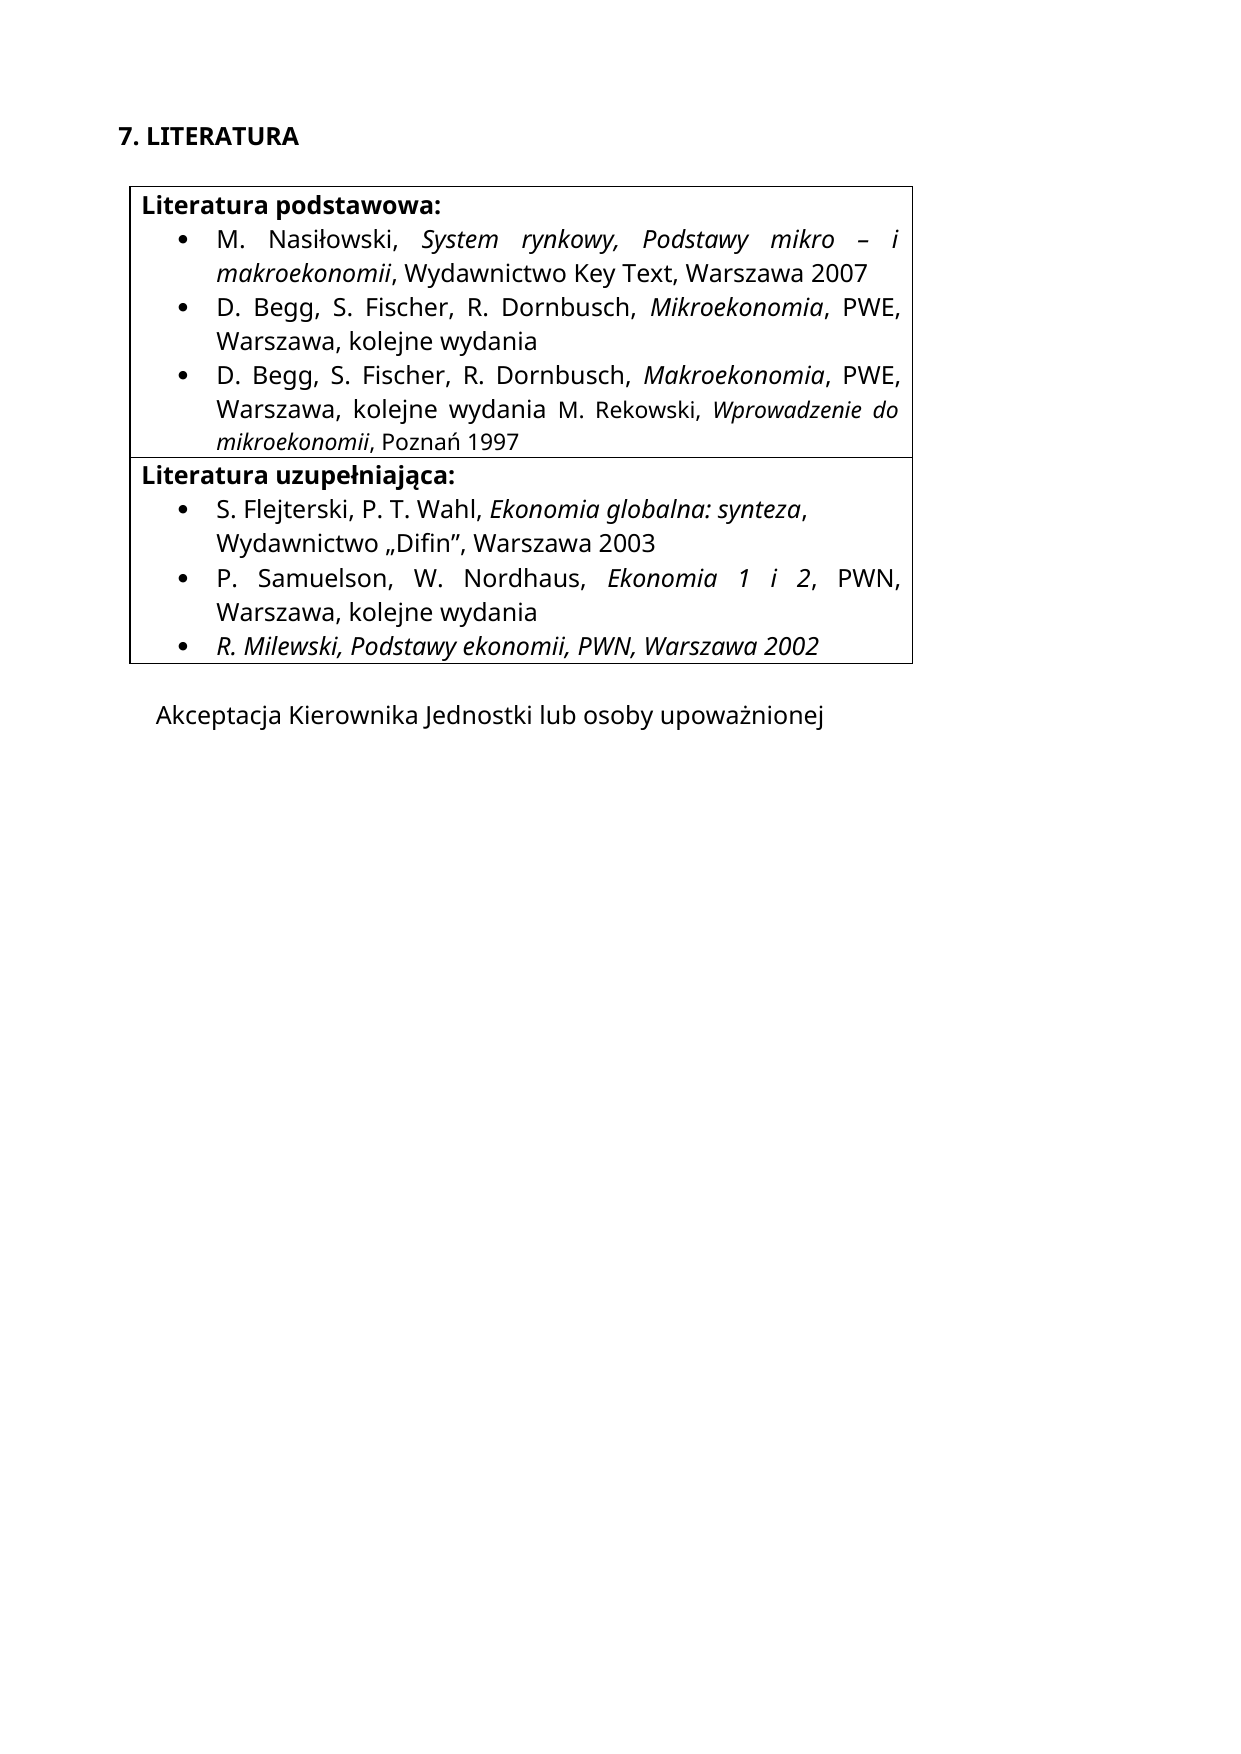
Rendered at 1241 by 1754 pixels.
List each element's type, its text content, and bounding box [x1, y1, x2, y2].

text Akceptacja Kierownika Jednostki lub osoby upoważnionej [156, 697, 1122, 732]
table_cell Literatura uzupełniająca: S. Flejterski, P. T. Wahl, Ekonomia globalna: synteza, Wydawnictwo „Difin”, Warszawa 2003 P. Samuelson, W. Nordhaus, Ekonomia 1 i 2, PWN, Warszawa, kolejne wydania R. Milewski, Podstawy ekonomii, PWN, Warszawa 2002 [131, 458, 912, 662]
text 7. LITERATURA [118, 118, 1122, 152]
table_header Literatura podstawowa: M. Nasiłowski, System rynkowy, Podstawy mikro – i makroekonomii, Wydawnictwo Key Text, Warszawa 2007 D. Begg, S. Fischer, R. Dornbusch, Mikroekonomia, PWE, Warszawa, kolejne wydania D. Begg, S. Fischer, R. Dornbusch, Makroekonomia, PWE, Warszawa, kolejne wydania M. Rekowski, Wprowadzenie do mikroekonomii, Poznań 1997 [131, 187, 912, 457]
